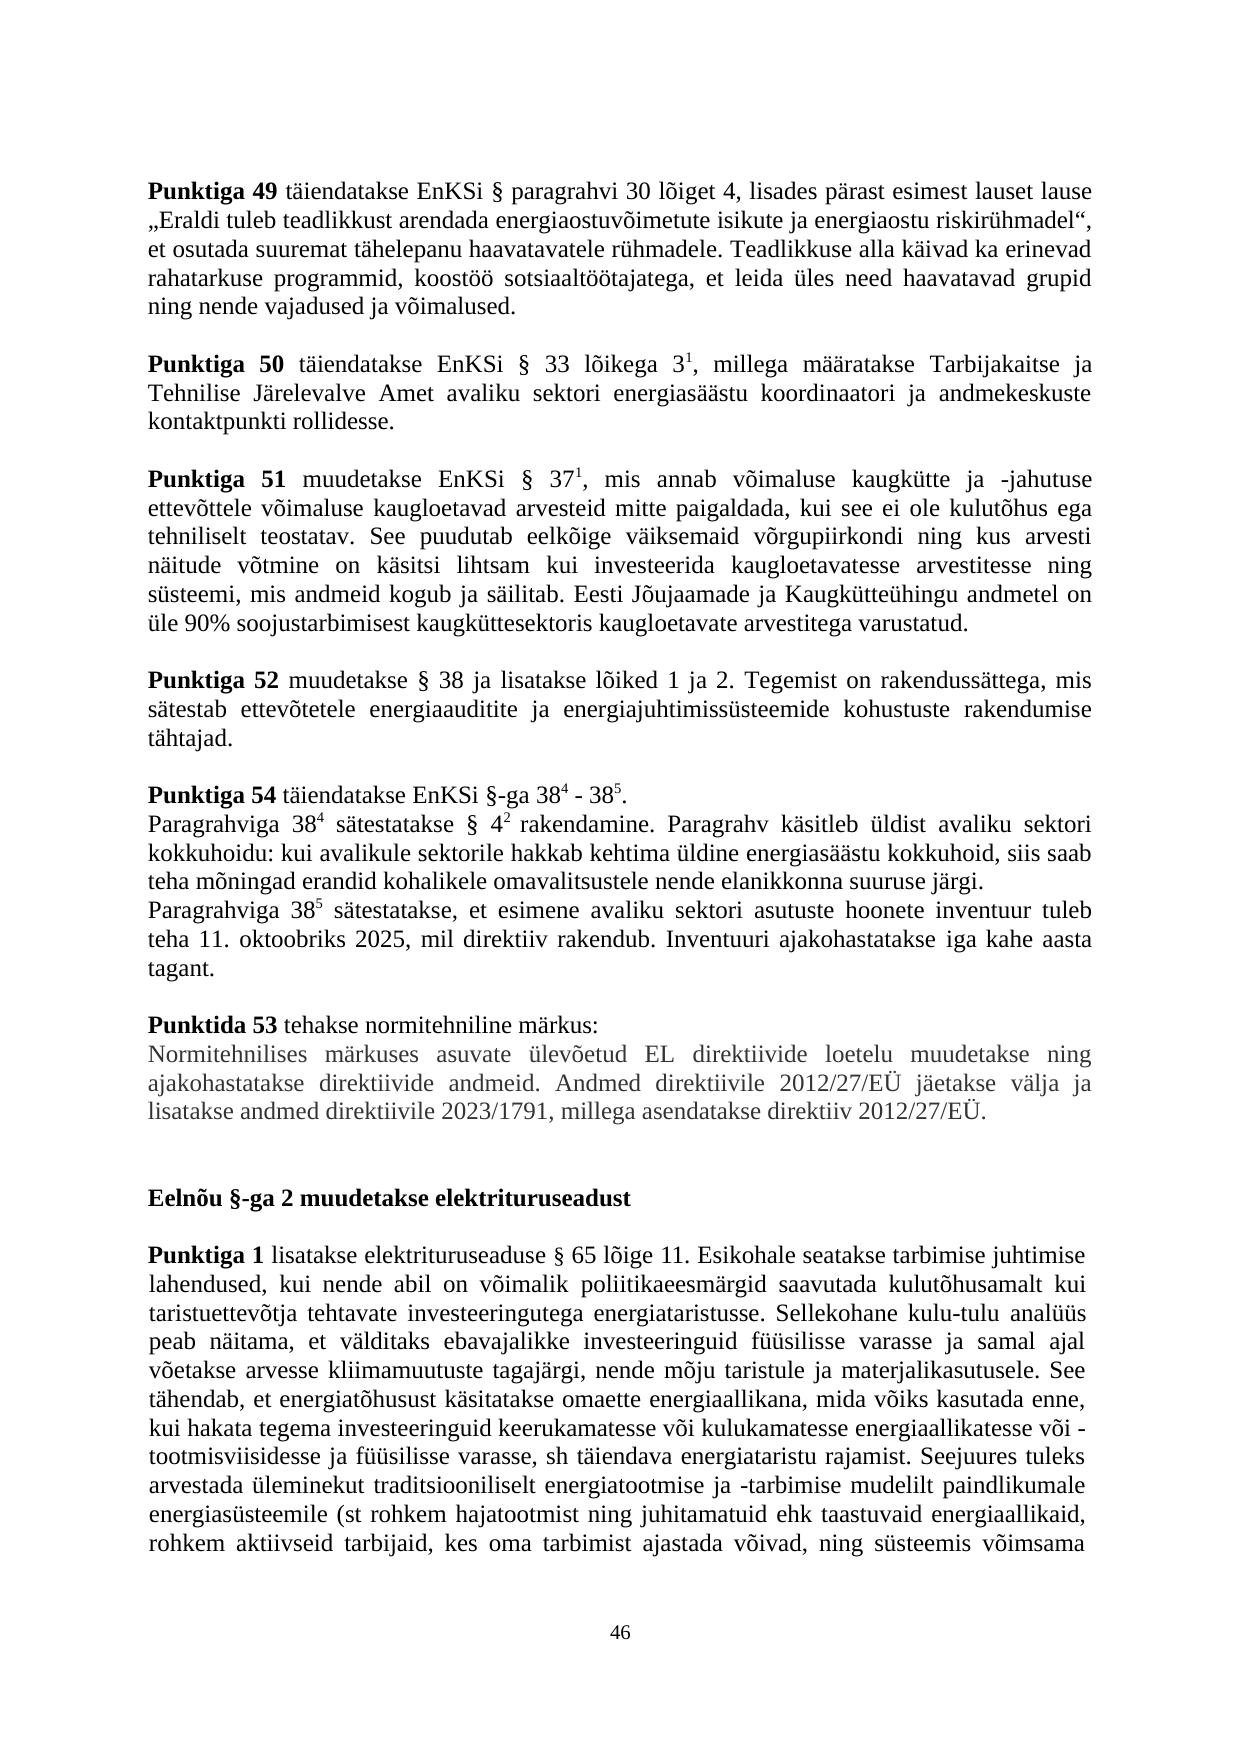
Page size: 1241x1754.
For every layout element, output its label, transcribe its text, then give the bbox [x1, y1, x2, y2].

text Punktida 53 tehakse normitehniline märkus: [148, 1010, 1093, 1039]
text Punktiga 50 täiendatakse EnKSi § 33 lõikega 31, millega määratakse Tarbijakaitse ja Tehnilise Järelevalve Amet avaliku sektori energiasäästu koordinaatori ja andmekeskuste kontaktpunkti rollidesse. [148, 349, 1093, 435]
text Punktiga 52 muudetakse § 38 ja lisatakse lõiked 1 ja 2. Tegemist on rakendussättega, mis sätestab ettevõtetele energiaauditite ja energiajuhtimissüsteemide kohustuste rakendumise tähtajad. [148, 665, 1093, 751]
text Normitehnilises märkuses asuvate ülevõetud EL direktiivide loetelu muudetakse ning ajakohastatakse direktiivide andmeid. Andmed direktiivile 2012/27/EÜ jäetakse välja ja lisatakse andmed direktiivile 2023/1791, millega asendatakse direktiiv 2012/27/EÜ. [148, 1039, 1093, 1125]
text Paragrahviga 384 sätestatakse § 42 rakendamine. Paragrahv käsitleb üldist avaliku sektori kokkuhoidu: kui avalikule sektorile hakkab kehtima üldine energiasäästu kokkuhoid, siis saab teha mõningad erandid kohalikele omavalitsustele nende elanikkonna suuruse järgi. [148, 809, 1093, 895]
text Punktiga 54 täiendatakse EnKSi §-ga 384 - 385. [148, 780, 1093, 809]
text Punktiga 49 täiendatakse EnKSi § paragrahvi 30 lõiget 4, lisades pärast esimest lauset lause „Eraldi tuleb teadlikkust arendada energiaostuvõimetute isikute ja energiaostu riskirühmadel“, et osutada suuremat tähelepanu haavatavatele rühmadele. Teadlikkuse alla käivad ka erinevad rahatarkuse programmid, koostöö sotsiaaltöötajatega, et leida üles need haavatavad grupid ning nende vajadused ja võimalused. [148, 176, 1093, 320]
text Paragrahviga 385 sätestatakse, et esimene avaliku sektori asutuste hoonete inventuur tuleb teha 11. oktoobriks 2025, mil direktiiv rakendub. Inventuuri ajakohastatakse iga kahe aasta tagant. [148, 895, 1093, 981]
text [148, 1240, 1086, 1556]
text Punktiga 51 muudetakse EnKSi § 371, mis annab võimaluse kaugkütte ja -jahutuse ettevõttele võimaluse kaugloetavad arvesteid mitte paigaldada, kui see ei ole kulutõhus ega tehniliselt teostatav. See puudutab eelkõige väiksemaid võrgupiirkondi ning kus arvesti näitude võtmine on käsitsi lihtsam kui investeerida kaugloetavatesse arvestitesse ning süsteemi, mis andmeid kogub ja säilitab. Eesti Jõujaamade ja Kaugkütteühingu andmetel on üle 90% soojustarbimisest kaugküttesektoris kaugloetavate arvestitega varustatud. [148, 464, 1093, 636]
text Eelnõu §-ga 2 muudetakse elektrituruseadust [148, 1183, 1093, 1211]
